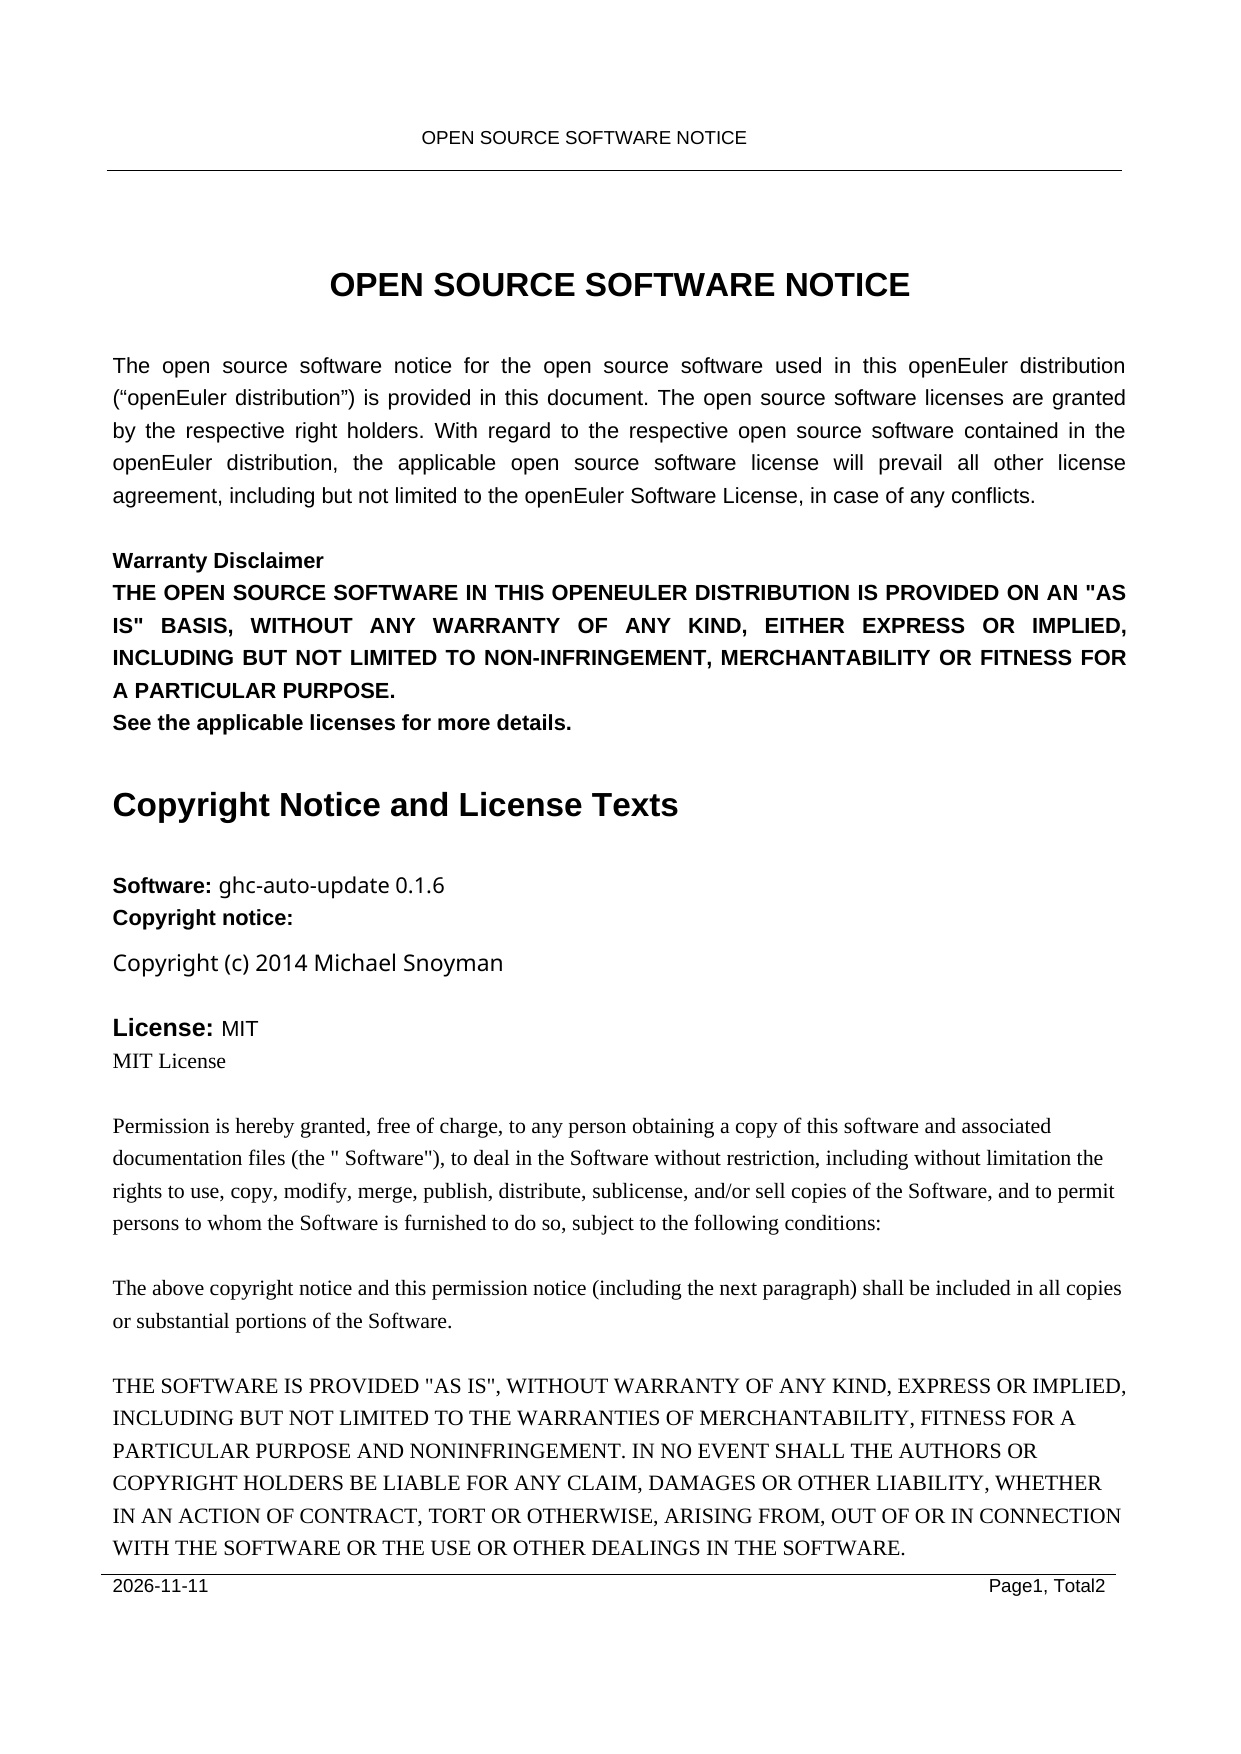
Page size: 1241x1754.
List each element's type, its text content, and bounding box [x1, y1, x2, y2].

text Copyright notice: [112, 901, 1128, 934]
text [112, 1044, 1128, 1564]
text Warranty Disclaimer [112, 544, 1128, 576]
text License: MIT [112, 1012, 1128, 1044]
title Software: ghc-auto-update 0.1.6 [112, 869, 1128, 901]
text Copyright (c) 2014 Michael Snoyman [112, 947, 1128, 1012]
text Copyright Notice and License Texts [112, 771, 1128, 836]
text THE OPEN SOURCE SOFTWARE IN THIS OPENEULER DISTRIBUTION IS PROVIDED ON AN "AS IS" BASIS, WITHOUT ANY WARRANTY OF ANY KIND, EITHER EXPRESS OR IMPLIED, INCLUDING BUT NOT LIMITED TO NON-INFRINGEMENT, MERCHANTABILITY OR FITNESS FOR A PARTICULAR PURPOSE. See the applicable licenses for more details. [112, 576, 1128, 739]
text OPEN SOURCE SOFTWARE NOTICE [112, 251, 1128, 316]
text The open source software notice for the open source software used in this openEuler distribution (“openEuler distribution”) is provided in this document. The open source software licenses are granted by the respective right holders. With regard to the respective open source software contained in the openEuler distribution, the applicable open source software license will prevail all other license agreement, including but not limited to the openEuler Software License, in case of any conflicts. [112, 349, 1128, 511]
